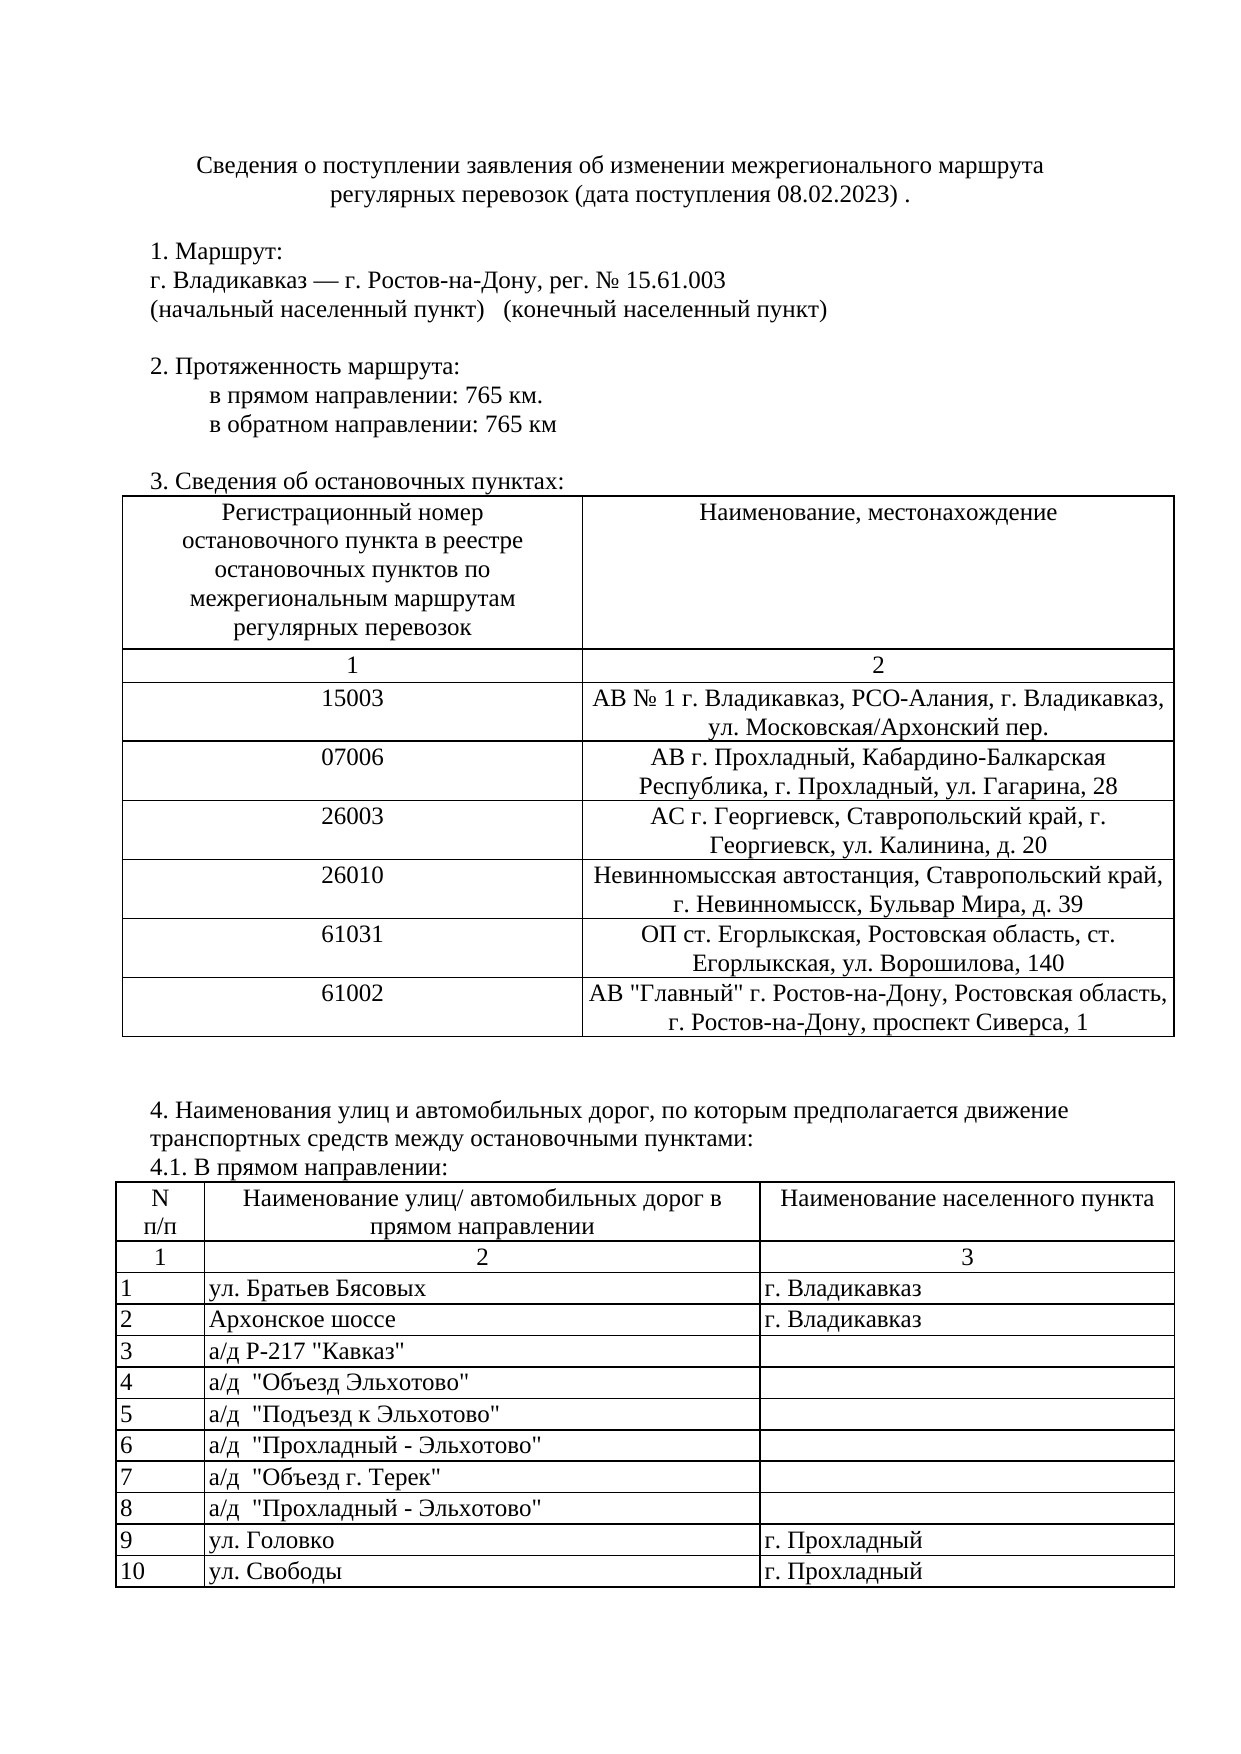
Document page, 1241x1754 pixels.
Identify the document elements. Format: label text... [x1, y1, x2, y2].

text г. Владикавказ — г. Ростов-на-Дону, рег. № 15.61.003 [150, 265, 1090, 294]
table_cell а/д "Прохладный - Эльхотово" [205, 1493, 759, 1523]
table_cell [761, 1399, 1174, 1429]
text (начальный населенный пункт) (конечный населенный пункт) [150, 294, 1090, 322]
table_cell 9 [117, 1525, 204, 1555]
table_cell 2 [117, 1305, 204, 1334]
table_cell 1 [117, 1242, 204, 1272]
table_cell г. Прохладный [761, 1525, 1174, 1555]
table_cell а/д "Объезд Эльхотово" [205, 1368, 759, 1397]
table_cell а/д "Объезд г. Терек" [205, 1462, 759, 1492]
table_cell 3 [761, 1242, 1174, 1272]
table_cell 7 [117, 1462, 204, 1492]
text в обратном направлении: 765 км [150, 409, 1090, 437]
table_cell 6 [117, 1431, 204, 1460]
table_cell а/д Р-217 "Кавказ" [205, 1336, 759, 1366]
table_cell ОП ст. Егорлыкская, Ростовская область, ст. Егорлыкская, ул. Ворошилова, 140 [583, 919, 1173, 977]
table_cell 15003 [123, 683, 582, 740]
table_cell г. Владикавказ [761, 1305, 1174, 1334]
text в прямом направлении: 765 км. [150, 380, 1090, 409]
table_cell ул. Свободы [205, 1556, 759, 1586]
text 4. Наименования улиц и автомобильных дорог, по которым предполагается движение транспортных средств между остановочными пунктами: [150, 1095, 1090, 1152]
table_cell ул. Головко [205, 1525, 759, 1555]
table_cell АВ г. Прохладный, Кабардино-Балкарская Республика, г. Прохладный, ул. Гагарина, 28 [583, 742, 1173, 799]
table_cell г. Владикавказ [761, 1273, 1174, 1303]
text 3. Сведения об остановочных пунктах: [150, 466, 1090, 495]
text 1. Маршрут: [150, 236, 1090, 265]
table_cell 61002 [123, 978, 582, 1036]
table_cell 8 [117, 1493, 204, 1523]
table_header Регистрационный номер остановочного пункта в реестре остановочных пунктов по межрегиональным маршрутам регулярных перевозок [123, 497, 582, 648]
table_header Наименование улиц/ автомобильных дорог в прямом направлении [205, 1183, 759, 1240]
table_cell г. Прохладный [761, 1556, 1174, 1586]
table_cell АВ № 1 г. Владикавказ, РСО-Алания, г. Владикавказ, ул. Московская/Архонский пер. [583, 683, 1173, 740]
table_cell 1 [123, 650, 582, 681]
table_cell 10 [117, 1556, 204, 1586]
table_cell а/д "Подъезд к Эльхотово" [205, 1399, 759, 1429]
text 4.1. В прямом направлении: [150, 1152, 1090, 1181]
table_cell [761, 1431, 1174, 1460]
table_cell АС г. Георгиевск, Ставропольский край, г. Георгиевск, ул. Калинина, д. 20 [583, 801, 1173, 858]
table_cell 5 [117, 1399, 204, 1429]
table_cell 1 [117, 1273, 204, 1303]
table_cell 26010 [123, 860, 582, 918]
table_cell 26003 [123, 801, 582, 858]
table_cell 2 [205, 1242, 759, 1272]
table_cell 4 [117, 1368, 204, 1397]
table_cell 3 [117, 1336, 204, 1366]
table_cell [761, 1493, 1174, 1523]
table_header N п/п [117, 1183, 204, 1240]
table_cell [761, 1336, 1174, 1366]
table_cell 07006 [123, 742, 582, 799]
table_cell а/д "Прохладный - Эльхотово" [205, 1431, 759, 1460]
table_cell ул. Братьев Бясовых [205, 1273, 759, 1303]
table_cell 2 [583, 650, 1173, 681]
table_cell АВ "Главный" г. Ростов-на-Дону, Ростовская область, г. Ростов-на-Дону, проспект Сиверса, 1 [583, 978, 1173, 1036]
table_cell Архонское шоссе [205, 1305, 759, 1334]
table_header Наименование населенного пункта [761, 1183, 1174, 1240]
table_header Наименование, местонахождение [583, 497, 1173, 648]
text 2. Протяженность маршрута: [150, 351, 1090, 380]
table_cell Невинномысская автостанция, Ставропольский край, г. Невинномысск, Бульвар Мира, д. 39 [583, 860, 1173, 918]
table_cell [761, 1462, 1174, 1492]
table_cell [761, 1368, 1174, 1397]
table_cell 61031 [123, 919, 582, 977]
text Сведения о поступлении заявления об изменении межрегионального маршрута регулярных перевозок (дата поступления 08.02.2023) . [150, 150, 1090, 207]
